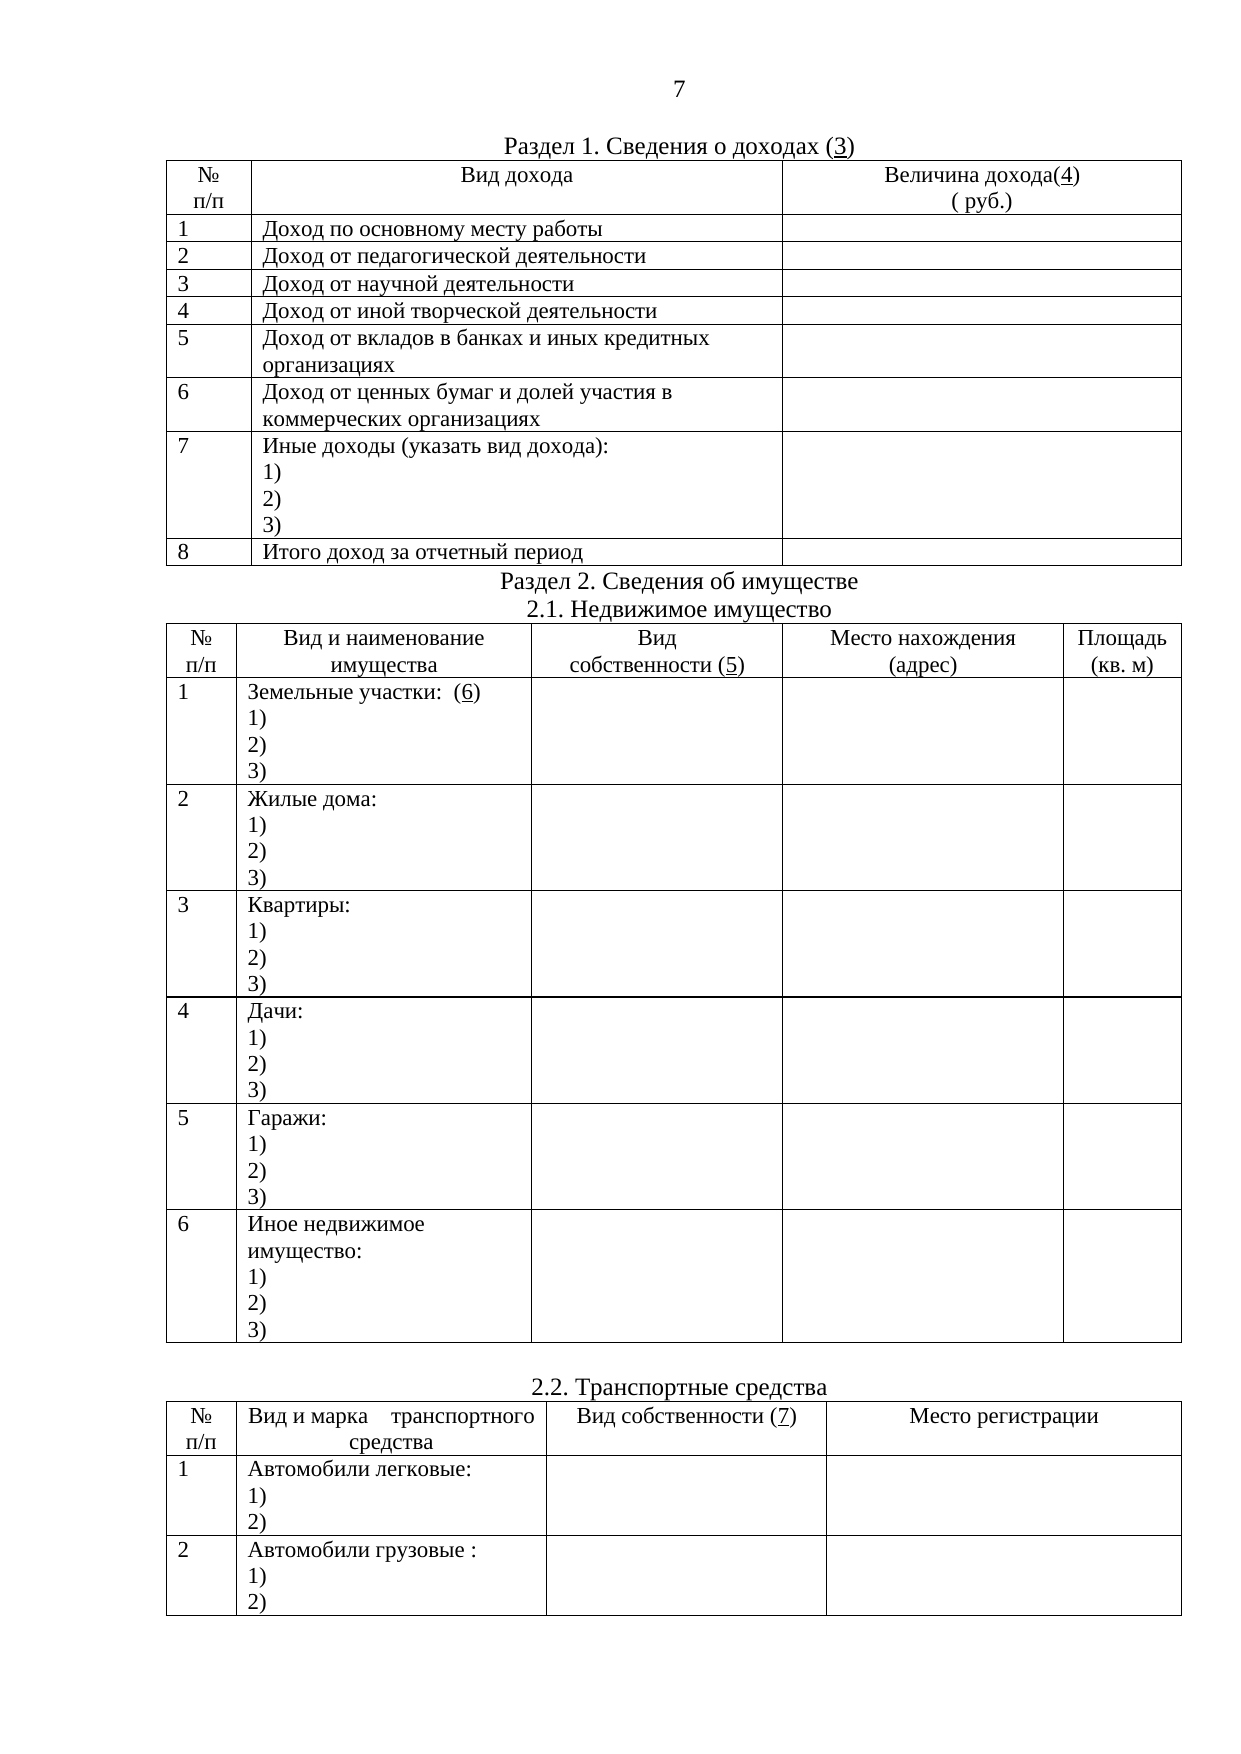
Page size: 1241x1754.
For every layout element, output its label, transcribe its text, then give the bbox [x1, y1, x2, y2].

table_header Вид и наименование имущества [237, 624, 531, 677]
table_cell [167, 378, 251, 431]
text Раздел 1. Сведения о доходах (3) [177, 131, 1181, 160]
table_cell Итого доход за отчетный период [252, 539, 782, 565]
table_cell [532, 1210, 782, 1342]
table_cell Жилые дома: 1) 2) 3) [237, 785, 531, 890]
table_cell Гаражи: 1) 2) 3) [237, 1104, 531, 1209]
table_cell [167, 1536, 236, 1615]
table_cell [547, 1456, 826, 1534]
table_cell [783, 785, 1063, 890]
table_cell [532, 678, 782, 783]
table_cell [783, 297, 1181, 323]
table_cell [783, 215, 1181, 241]
table_cell [1064, 891, 1181, 996]
table_cell [783, 1210, 1063, 1342]
table_cell [167, 1210, 236, 1342]
table_header Величина дохода(4) ( руб.) [783, 161, 1181, 214]
table_cell [532, 1104, 782, 1209]
table_header Вид собственности (5) [532, 624, 782, 677]
table_header Площадь (кв. м) [1064, 624, 1181, 677]
table_cell Иное недвижимое имущество: 1) 2) 3) [237, 1210, 531, 1342]
text 2.2. Транспортные средства [177, 1372, 1181, 1401]
table_cell [167, 1456, 236, 1534]
table_cell [1064, 998, 1181, 1103]
table_cell [167, 891, 236, 996]
table_cell [532, 891, 782, 996]
table_cell [783, 378, 1181, 431]
table_cell [167, 678, 236, 783]
table_cell [827, 1456, 1181, 1534]
text 2.1. Недвижимое имущество [177, 594, 1181, 623]
table_cell Доход по основному месту работы [252, 215, 782, 241]
table_header № п/п [167, 161, 251, 214]
table_cell Иные доходы (указать вид дохода): 1) 2) 3) [252, 432, 782, 537]
table_cell Доход от иной творческой деятельности [252, 297, 782, 323]
table_cell [547, 1536, 826, 1615]
table_cell [783, 242, 1181, 269]
table_cell [827, 1536, 1181, 1615]
table_cell [783, 1104, 1063, 1209]
table_header Место нахождения (адрес) [783, 624, 1063, 677]
table_cell [1064, 785, 1181, 890]
table_cell Доход от педагогической деятельности [252, 242, 782, 269]
table_cell [783, 270, 1181, 296]
table_cell Автомобили грузовые : 1) 2) [237, 1536, 546, 1615]
table_header Вид собственности (7) [547, 1402, 826, 1454]
table_cell Доход от вкладов в банках и иных кредитных организациях [252, 325, 782, 377]
table_cell [167, 242, 251, 269]
table_cell [783, 678, 1063, 783]
table_cell [783, 539, 1181, 565]
table_header Вид дохода [252, 161, 782, 214]
table_cell Доход от ценных бумаг и долей участия в коммерческих организациях [252, 378, 782, 431]
text Раздел 2. Сведения об имуществе [177, 566, 1181, 594]
table_cell [1064, 1104, 1181, 1209]
table_cell Автомобили легковые: 1) 2) [237, 1456, 546, 1534]
table_cell [167, 270, 251, 296]
table_cell [532, 785, 782, 890]
table_cell Доход от научной деятельности [252, 270, 782, 296]
table_cell [167, 539, 251, 565]
table_cell Квартиры: 1) 2) 3) [237, 891, 531, 996]
table_cell Дачи: 1) 2) 3) [237, 998, 531, 1103]
table_cell [167, 215, 251, 241]
table_cell [783, 432, 1181, 537]
table_cell [167, 297, 251, 323]
table_cell [783, 325, 1181, 377]
table_cell [1064, 1210, 1181, 1342]
table_cell [167, 785, 236, 890]
table_cell Земельные участки: (6) 1) 2) 3) [237, 678, 531, 783]
table_cell [1064, 678, 1181, 783]
table_cell [783, 998, 1063, 1103]
table_header № п/п [167, 1402, 236, 1454]
table_cell [783, 891, 1063, 996]
table_cell [167, 998, 236, 1103]
table_cell [532, 998, 782, 1103]
table_cell [167, 325, 251, 377]
table_cell [167, 1104, 236, 1209]
table_header Место регистрации [827, 1402, 1181, 1454]
table_cell [167, 432, 251, 537]
table_header № п/п [167, 624, 236, 677]
table_header Вид и марка транспортного средства [237, 1402, 546, 1454]
